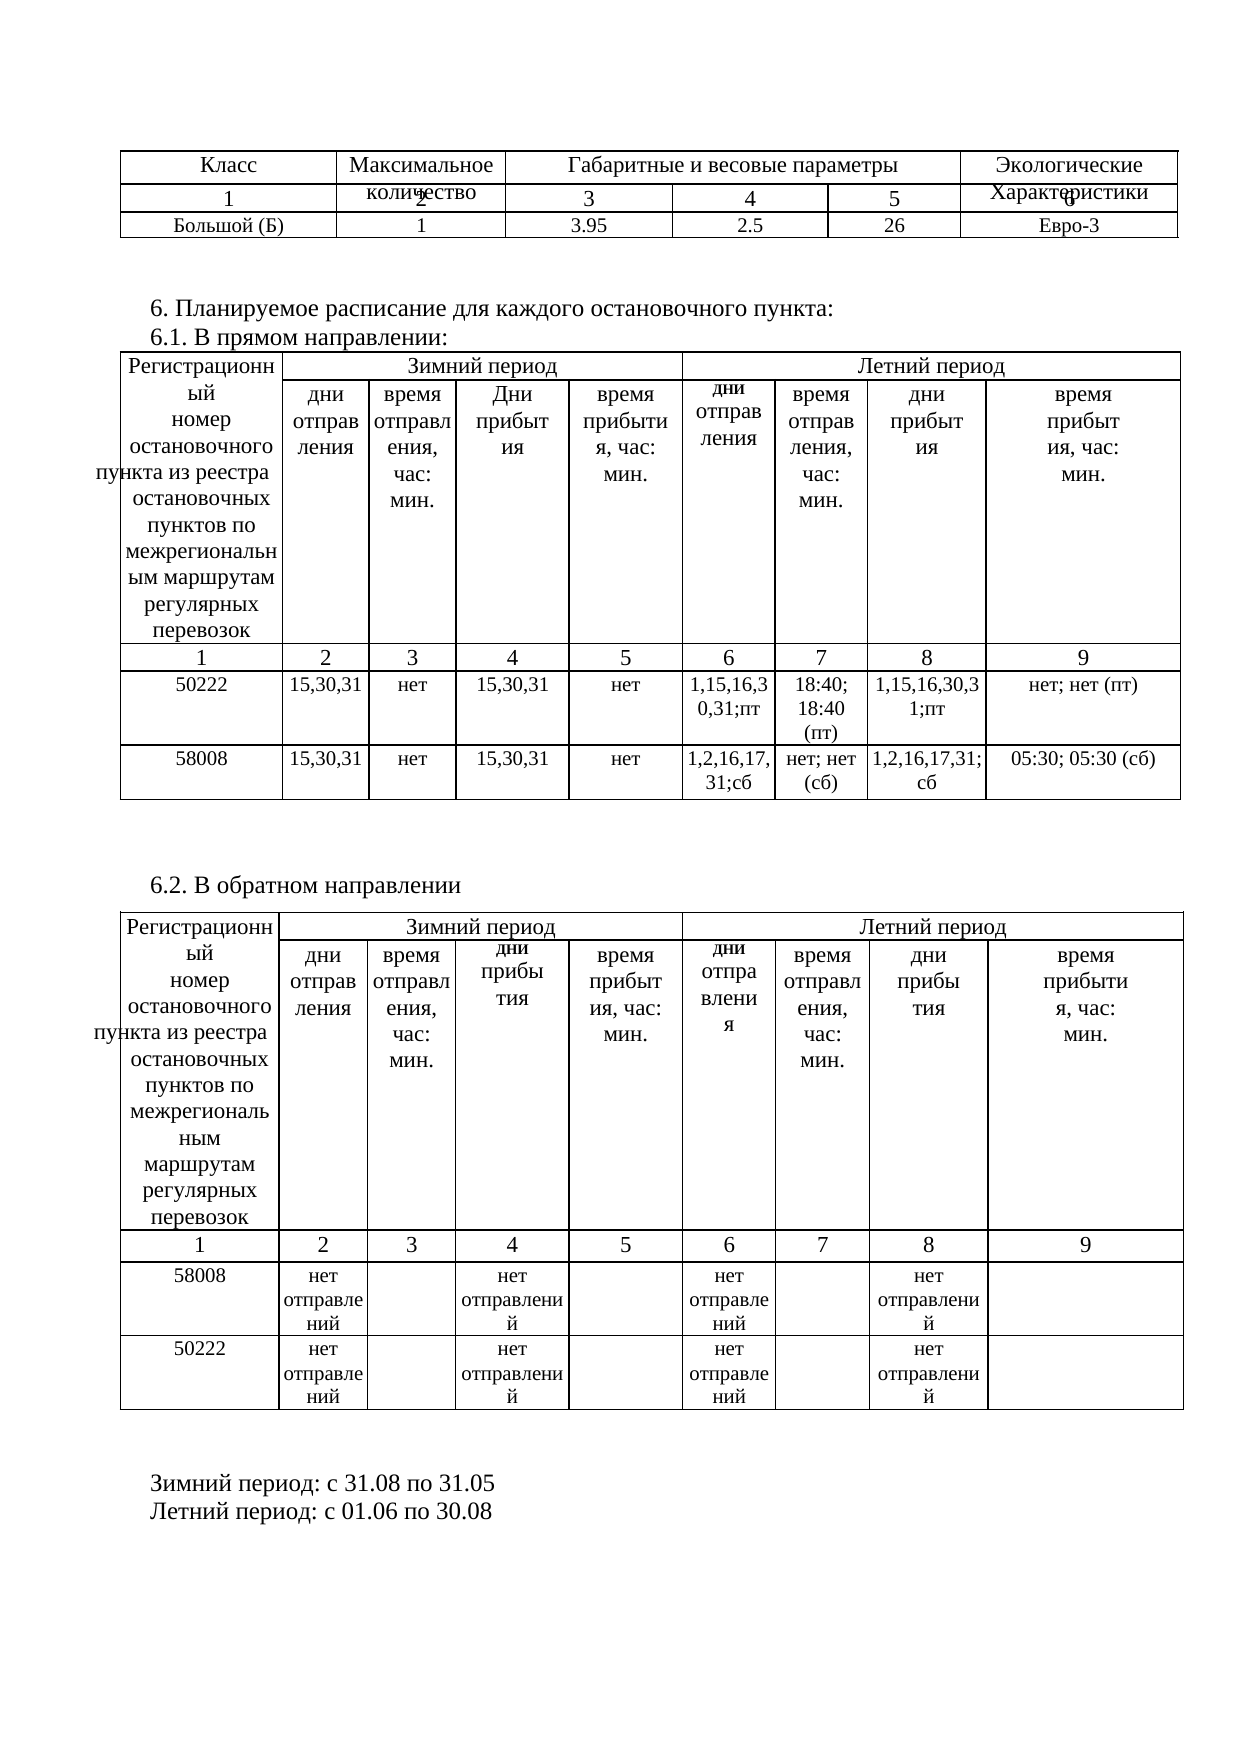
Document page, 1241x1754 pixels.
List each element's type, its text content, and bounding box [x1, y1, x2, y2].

table_cell 15,30,31 [283, 672, 368, 744]
table_cell 2 [337, 185, 505, 211]
table_cell 58008 [121, 746, 282, 798]
table_cell дни отправ ления [280, 941, 367, 1229]
table_header Зимний период [280, 913, 682, 939]
table_cell 1 [121, 644, 282, 670]
table_cell нет отправлений [870, 1263, 987, 1335]
table_cell время отправ ления, час: мин. [776, 381, 867, 642]
table_cell 1,15,16,30,31;пт [868, 672, 985, 744]
table_cell 6 [961, 185, 1177, 211]
table_cell 4 [456, 1231, 568, 1261]
table_cell дни прибы тия [870, 941, 987, 1229]
table_cell 9 [989, 1231, 1183, 1261]
table_cell 3 [368, 1231, 455, 1261]
table_cell 26 [829, 213, 960, 237]
table_cell 5 [570, 644, 682, 670]
table_cell 8 [868, 644, 985, 670]
table_cell время прибыт ия, час: мин. [987, 381, 1180, 642]
table_cell время отправл ения, час: мин. [368, 941, 455, 1229]
table_cell 3.95 [506, 213, 672, 237]
table_cell нет отправлений [683, 1263, 775, 1335]
table_header Зимний период [283, 353, 682, 379]
table_cell нет отправлений [456, 1336, 568, 1408]
table_cell нет; нет (пт) [987, 672, 1180, 744]
table_cell 1 [337, 213, 505, 237]
table_cell нет [570, 746, 682, 798]
table_cell [989, 1263, 1183, 1335]
table_cell время прибыти я, час: мин. [989, 941, 1183, 1229]
table_cell 3 [370, 644, 455, 670]
table_cell 1 [121, 1231, 278, 1261]
table_cell [368, 1336, 455, 1408]
table_cell 15,30,31 [457, 746, 568, 798]
table_header Регистрационный номер остановочного пункта из реестра остановочных пунктов по межрегиональным маршрутам регулярных перевозок [121, 353, 282, 642]
text Зимний период: с 31.08 по 31.05 [150, 1468, 1090, 1496]
table_cell нет отправлений [870, 1336, 987, 1408]
table_cell дни отправ ления [283, 381, 368, 642]
text 6.1. В прямом направлении: [150, 322, 1090, 351]
table_cell [368, 1263, 455, 1335]
table_cell 58008 [121, 1263, 278, 1335]
table_cell 15,30,31 [457, 672, 568, 744]
table_cell 1,2,16,17,31;сб [868, 746, 985, 798]
table_cell нет отправлений [280, 1263, 367, 1335]
table_cell 18:40; 18:40 (пт) [776, 672, 867, 744]
table_cell нет отправлений [683, 1336, 775, 1408]
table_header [961, 152, 1177, 183]
table_cell 4 [673, 185, 827, 211]
text Летний период: с 01.06 по 30.08 [150, 1496, 1090, 1525]
table_cell 6 [683, 1231, 775, 1261]
table_header Летний период [683, 353, 1180, 379]
table_cell Большой (Б) [121, 213, 336, 237]
table_cell время отправл ения, час: мин. [370, 381, 455, 642]
table_cell 2.5 [673, 213, 827, 237]
table_cell 7 [776, 644, 867, 670]
table_cell ДНИ отпра влени я [683, 941, 775, 1229]
table_cell [776, 1263, 869, 1335]
text 6.2. В обратном направлении [150, 870, 1090, 899]
table_cell 2 [280, 1231, 367, 1261]
table_cell 1 [121, 185, 336, 211]
table_cell [989, 1336, 1183, 1408]
table_cell время отправл ения, час: мин. [776, 941, 869, 1229]
table_cell нет отправлений [280, 1336, 367, 1408]
table_cell 2 [283, 644, 368, 670]
table_cell время прибыти я, час: мин. [570, 381, 682, 642]
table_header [337, 152, 505, 183]
table_cell [776, 1336, 869, 1408]
table_cell 05:30; 05:30 (сб) [987, 746, 1180, 798]
table_cell 8 [870, 1231, 987, 1261]
table_cell 4 [457, 644, 568, 670]
table_cell нет [370, 746, 455, 798]
table_cell 5 [829, 185, 960, 211]
table_cell 50222 [121, 672, 282, 744]
table_cell 5 [570, 1231, 682, 1261]
table_cell 1,15,16,30,31;пт [683, 672, 774, 744]
table_cell 7 [776, 1231, 869, 1261]
table_cell ДНИ отправ ления [683, 381, 774, 642]
table_cell 1,2,16,17,31;сб [683, 746, 774, 798]
table_cell 15,30,31 [283, 746, 368, 798]
text 6. Планируемое расписание для каждого остановочного пункта: [150, 293, 1090, 322]
table_header Регистрационный номер остановочного пункта из реестра остановочных пунктов по межрегиональным маршрутам регулярных перевозок [121, 913, 278, 1229]
table_header Класс [121, 152, 336, 183]
table_cell 50222 [121, 1336, 278, 1408]
table_cell нет отправлений [456, 1263, 568, 1335]
table_cell [570, 1263, 682, 1335]
table_cell [570, 1336, 682, 1408]
table_cell дни прибыт ия [868, 381, 985, 642]
table_cell Дни прибыт ия [457, 381, 568, 642]
table_cell 6 [683, 644, 774, 670]
table_cell нет [370, 672, 455, 744]
table_cell нет; нет (сб) [776, 746, 867, 798]
table_cell нет [570, 672, 682, 744]
table_cell ДНИ прибы тия [456, 941, 568, 1229]
table_cell 3 [506, 185, 672, 211]
table_cell 9 [987, 644, 1180, 670]
table_cell время прибыт ия, час: мин. [570, 941, 682, 1229]
table_cell Евро-3 [961, 213, 1177, 237]
table_header Летний период [683, 913, 1183, 939]
table_header Габаритные и весовые параметры [506, 152, 960, 183]
